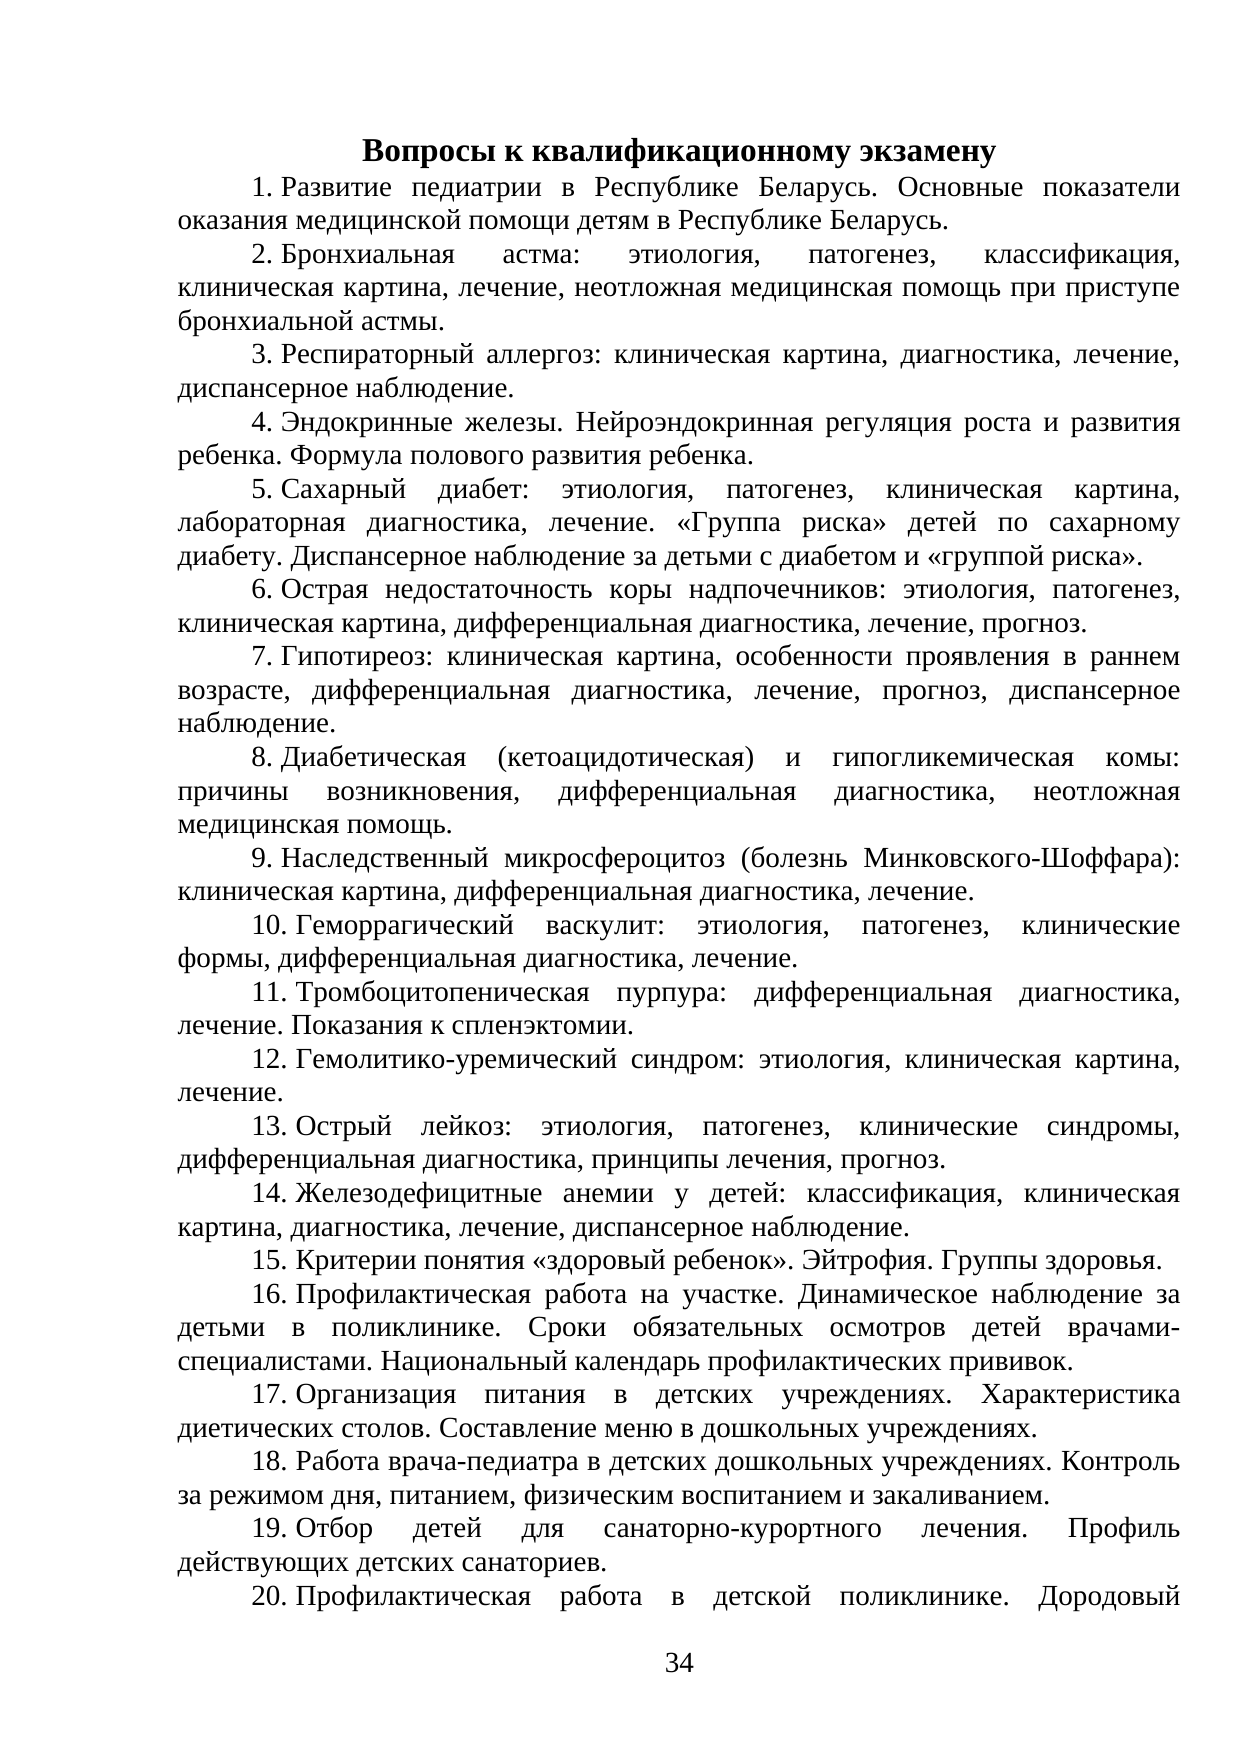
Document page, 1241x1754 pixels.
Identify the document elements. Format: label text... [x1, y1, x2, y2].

list Тромбоцитопеническая пурпура: дифференциальная диагностика, лечение. Показания к спленэктомии. [177, 974, 1181, 1041]
list Работа врача-педиатра в детских дошкольных учреждениях. Контроль за режимом дня, питанием, физическим воспитанием и закаливанием. [177, 1443, 1181, 1511]
list Организация питания в детских учреждениях. Характеристика диетических столов. Составление меню в дошкольных учреждениях. [177, 1376, 1181, 1443]
list Отбор детей для санаторно-курортного лечения. Профиль действующих детских санаториев. [177, 1511, 1181, 1578]
list Критерии понятия «здоровый ребенок». Эйтрофия. Группы здоровья. [177, 1242, 1181, 1276]
list Наследственный микросфероцитоз (болезнь Минковского-Шоффара): клиническая картина, дифференциальная диагностика, лечение. [177, 840, 1181, 907]
list Сахарный диабет: этиология, патогенез, клиническая картина, лабораторная диагностика, лечение. «Группа риска» детей по сахарному диабету. Диспансерное наблюдение за детьми с диабетом и «группой риска». [177, 471, 1181, 571]
list Диабетическая (кетоацидотическая) и гипогликемическая комы: причины возникновения, дифференциальная диагностика, неотложная медицинская помощь. [177, 739, 1181, 840]
list Гемолитико-уремический синдром: этиология, клиническая картина, лечение. [177, 1041, 1181, 1108]
list Профилактическая работа на участке. Динамическое наблюдение за детьми в поликлинике. Сроки обязательных осмотров детей врачами-специалистами. Национальный календарь профилактических прививок. [177, 1276, 1181, 1376]
list Гипотиреоз: клиническая картина, особенности проявления в раннем возрасте, дифференциальная диагностика, лечение, прогноз, диспансерное наблюдение. [177, 638, 1181, 739]
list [177, 1578, 1181, 1611]
list Развитие педиатрии в Республике Беларусь. Основные показатели оказания медицинской помощи детям в Республике Беларусь. [177, 169, 1181, 236]
list Эндокринные железы. Нейроэндокринная регуляция роста и развития ребенка. Формула полового развития ребенка. [177, 404, 1181, 471]
list Железодефицитные анемии у детей: классификация, клиническая картина, диагностика, лечение, диспансерное наблюдение. [177, 1175, 1181, 1242]
list Бронхиальная астма: этиология, патогенез, классификация, клиническая картина, лечение, неотложная медицинская помощь при приступе бронхиальной астмы. [177, 236, 1181, 337]
list Острый лейкоз: этиология, патогенез, клинические синдромы, дифференциальная диагностика, принципы лечения, прогноз. [177, 1108, 1181, 1175]
list Острая недостаточность коры надпочечников: этиология, патогенез, клиническая картина, дифференциальная диагностика, лечение, прогноз. [177, 571, 1181, 638]
list Респираторный аллергоз: клиническая картина, диагностика, лечение, диспансерное наблюдение. [177, 337, 1181, 404]
list Геморрагический васкулит: этиология, патогенез, клинические формы, дифференциальная диагностика, лечение. [177, 907, 1181, 974]
subtitle Вопросы к квалификационному экзамену [177, 131, 1181, 169]
